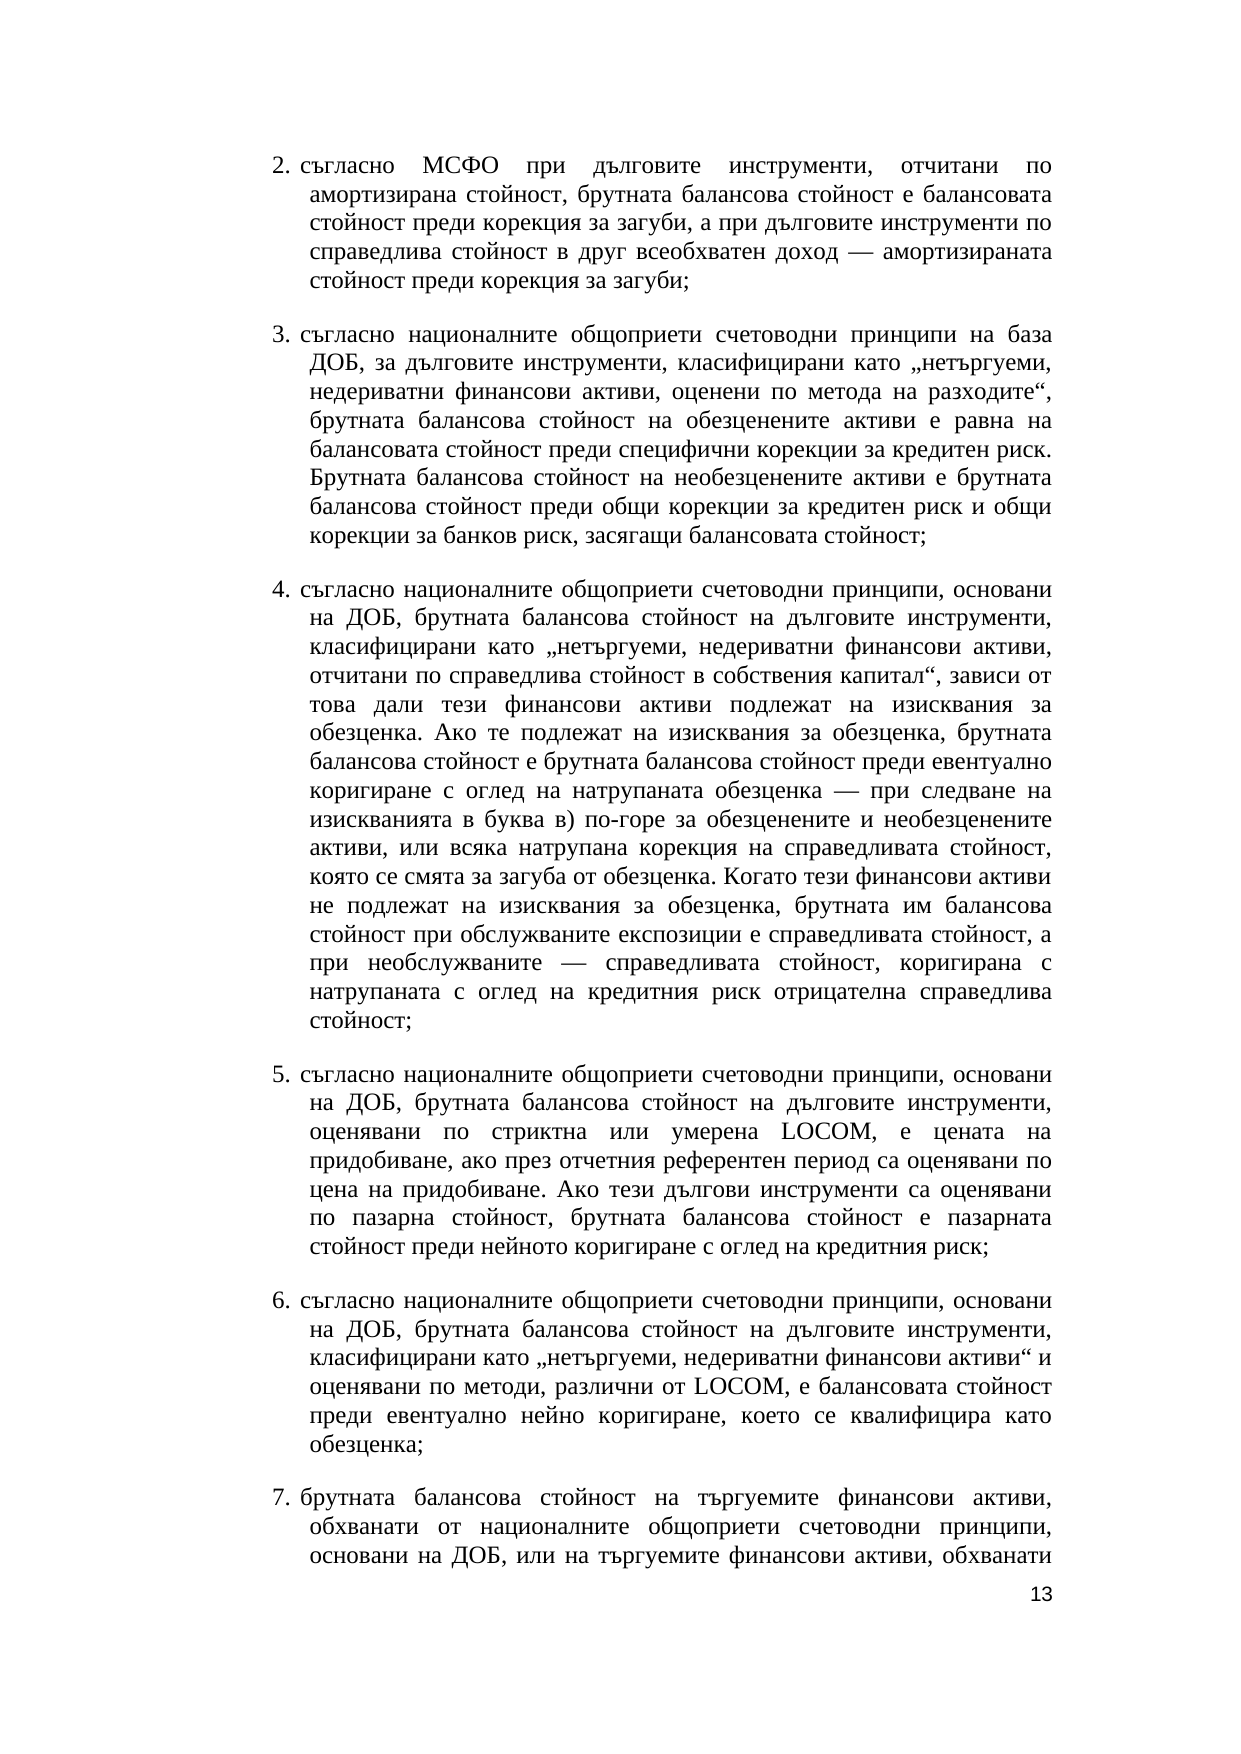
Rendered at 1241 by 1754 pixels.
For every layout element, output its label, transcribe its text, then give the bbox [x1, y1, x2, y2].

list съгласно МСФО при дълговите инструменти, отчитани по амортизирана стойност, брутната балансова стойност е балансовата стойност преди корекция за загуби, а при дълговите инструменти по справедлива стойност в друг всеобхватен доход — амортизираната стойност преди корекция за загуби; [272, 150, 1053, 294]
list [272, 1482, 1053, 1569]
list съгласно националните общоприети счетоводни принципи, основани на ДОБ, брутната балансова стойност на дълговите инструменти, оценявани по стриктна или умерена LOCOM, е цената на придобиване, ако през отчетния референтен период са оценявани по цена на придобиване. Ако тези дългови инструменти са оценявани по пазарна стойност, брутната балансова стойност е пазарната стойност преди нейното коригиране с оглед на кредитния риск; [272, 1059, 1053, 1260]
list съгласно националните общоприети счетоводни принципи, основани на ДОБ, брутната балансова стойност на дълговите инструменти, класифицирани като „нетъргуеми, недериватни финансови активи, отчитани по справедлива стойност в собствения капитал“, зависи от това дали тези финансови активи подлежат на изисквания за обезценка. Ако те подлежат на изисквания за обезценка, брутната балансова стойност е брутната балансова стойност преди евентуално коригиране с оглед на натрупаната обезценка — при следване на изискванията в буква в) по-горе за обезценените и необезценените активи, или всяка натрупана корекция на справедливата стойност, която се смята за загуба от обезценка. Когато тези финансови активи не подлежат на изисквания за обезценка, брутната им балансова стойност при обслужваните експозиции е справедливата стойност, а при необслужваните — справедливата стойност, коригирана с натрупаната с оглед на кредитния риск отрицателна справедлива стойност; [272, 574, 1053, 1034]
list съгласно националните общоприети счетоводни принципи, основани на ДОБ, брутната балансова стойност на дълговите инструменти, класифицирани като „нетъргуеми, недериватни финансови активи“ и оценявани по методи, различни от LOCOM, е балансовата стойност преди евентуално нейно коригиране, което се квалифицира като обезценка; [272, 1285, 1053, 1457]
list съгласно националните общоприети счетоводни принципи на база ДОБ, за дълговите инструменти, класифицирани като „нетъргуеми, недериватни финансови активи, оценени по метода на разходите“, брутната балансова стойност на обезценените активи е равна на балансовата стойност преди специфични корекции за кредитен риск. Брутната балансова стойност на необезценените активи е брутната балансова стойност преди общи корекции за кредитен риск и общи корекции за банков риск, засягащи балансовата стойност; [272, 319, 1053, 549]
